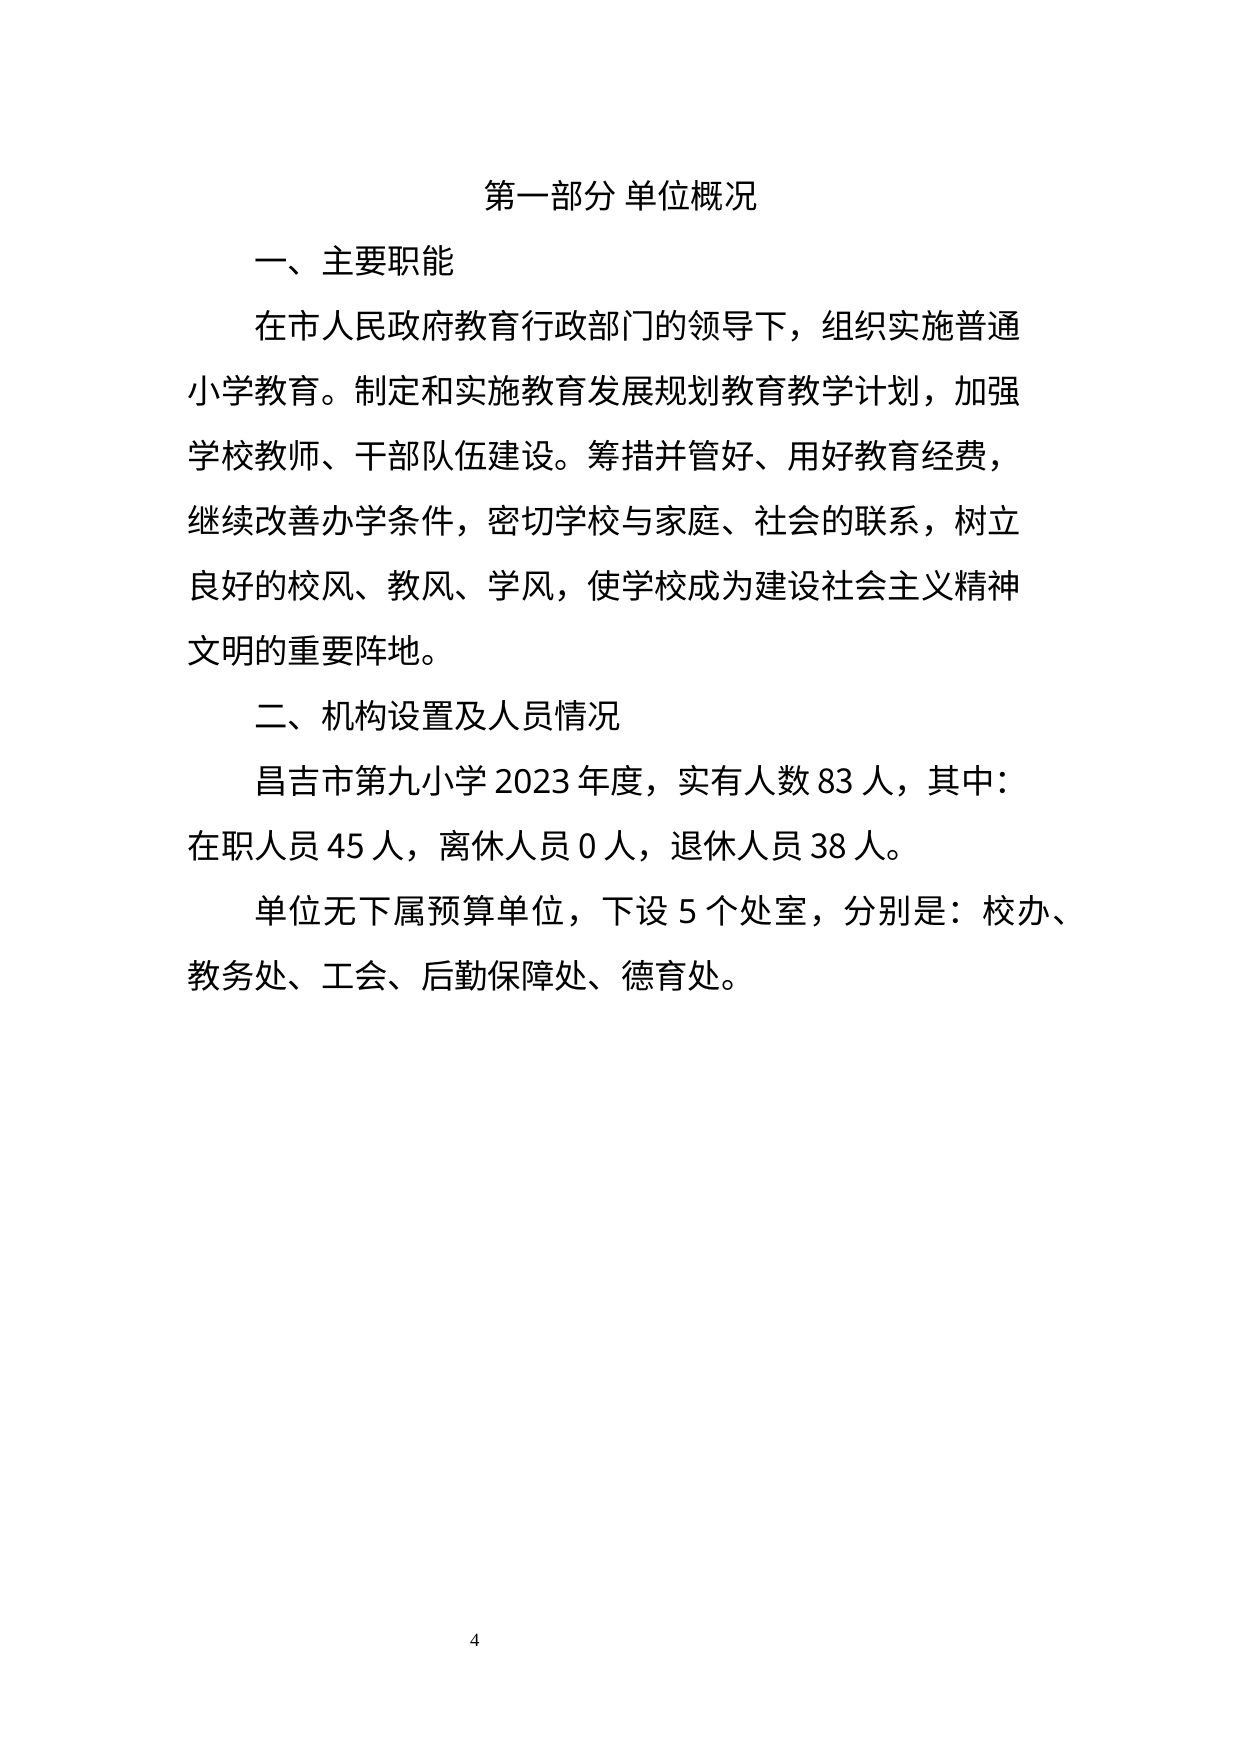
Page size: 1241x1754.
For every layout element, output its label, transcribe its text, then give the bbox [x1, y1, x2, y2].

text 第一部分 单位概况 [187, 162, 1053, 227]
text 一、主要职能 [187, 227, 1053, 292]
text 二、机构设置及人员情况 [187, 682, 1053, 747]
text 在市人民政府教育行政部门的领导下，组织实施普通小学教育。制定和实施教育发展规划教育教学计划，加强学校教师、干部队伍建设。筹措并管好、用好教育经费，继续改善办学条件，密切学校与家庭、社会的联系，树立良好的校风、教风、学风，使学校成为建设社会主义精神文明的重要阵地。 [187, 292, 1053, 682]
text 昌吉市第九小学2023年度，实有人数83人，其中：在职人员45人，离休人员0人，退休人员38人。 [187, 747, 1053, 877]
text 单位无下属预算单位，下设5个处室，分别是：校办、教务处、工会、后勤保障处、德育处。 [187, 877, 1053, 1007]
